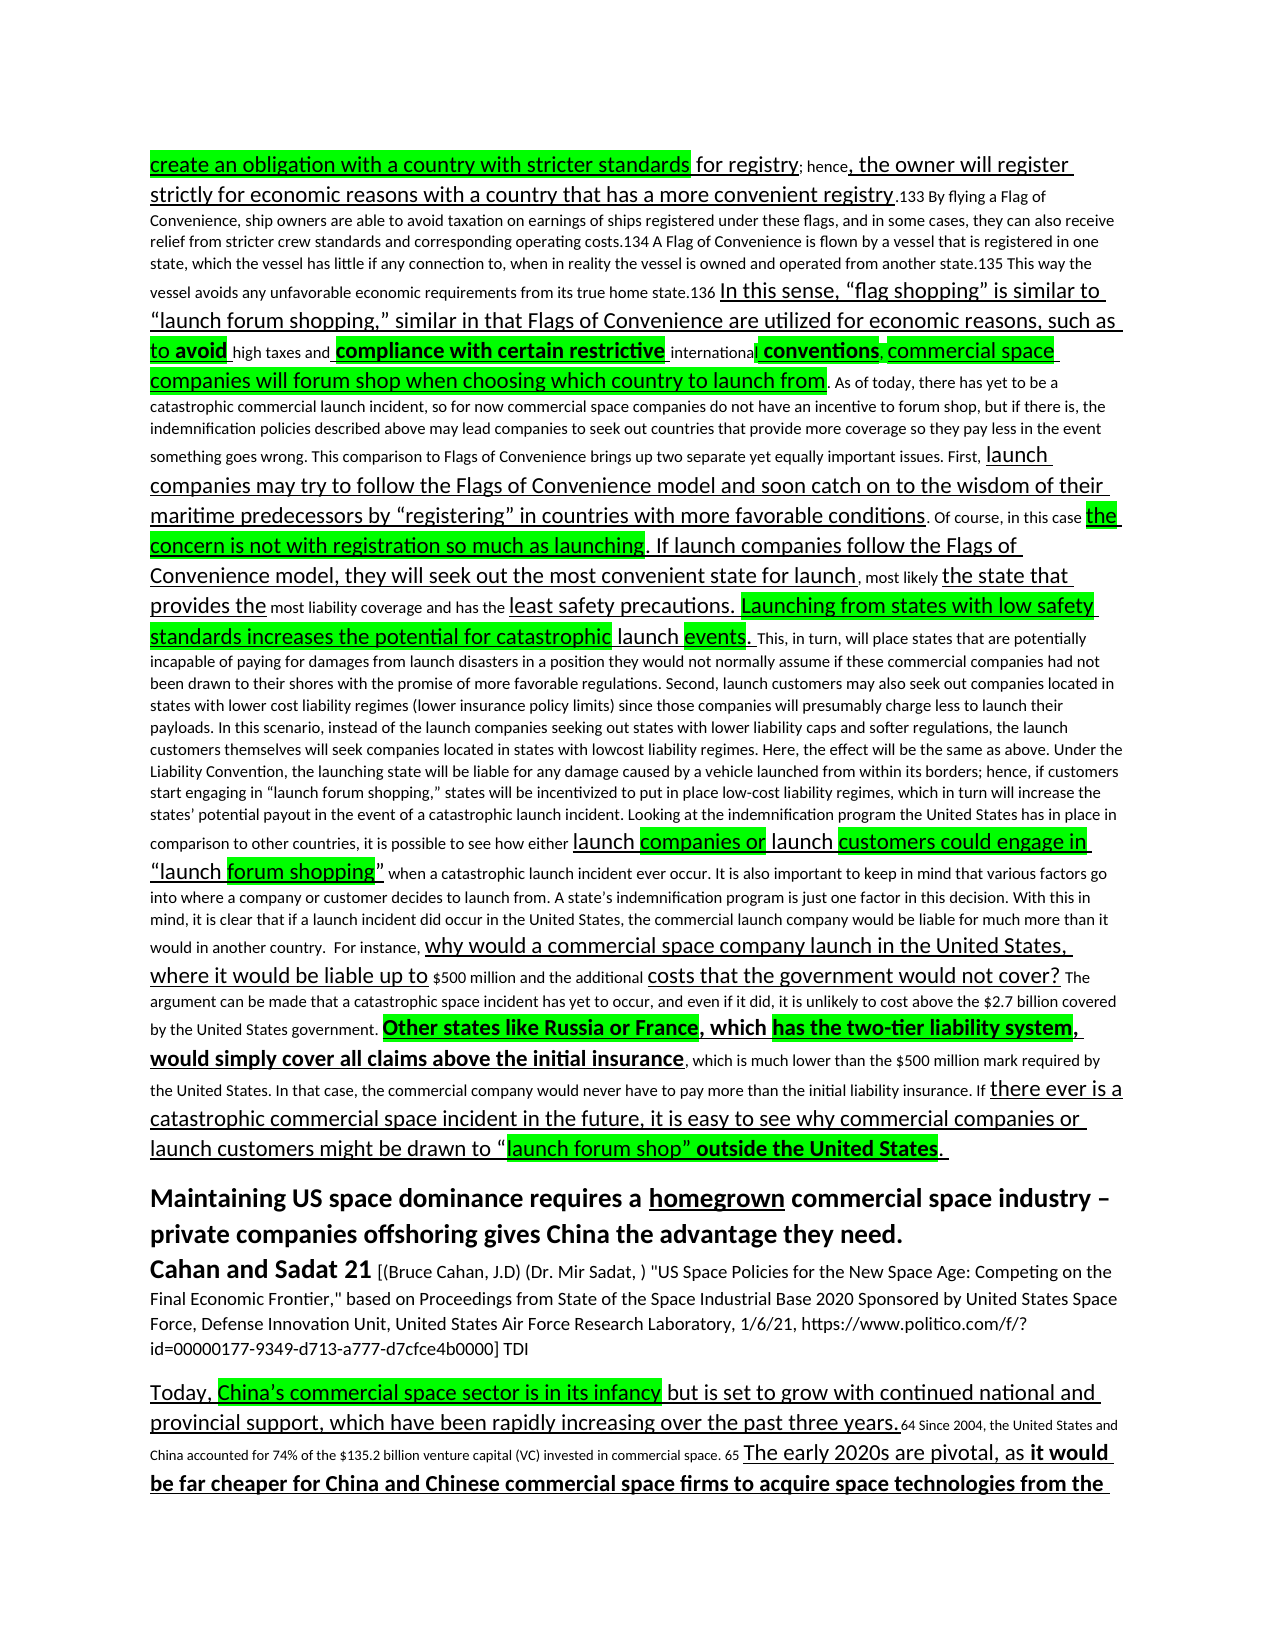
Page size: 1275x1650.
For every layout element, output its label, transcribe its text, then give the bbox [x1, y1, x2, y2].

text Cahan and Sadat 21 [(Bruce Cahan, J.D) (Dr. Mir Sadat, ) "US Space Policies for the New Space Age: Competing on the Final Economic Frontier," based on Proceedings from State of the Space Industrial Base 2020 Sponsored by United States Space Force, Defense Innovation Unit, United States Air Force Research Laboratory, 1/6/21, https://www.politico.com/f/?id=00000177-9349-d713-a777-d7cfce4b0000] TDI [150, 1252, 1125, 1359]
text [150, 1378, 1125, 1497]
subtitle Maintaining US space dominance requires a homegrown commercial space industry – private companies offshoring gives China the advantage they need. [150, 1181, 1125, 1250]
